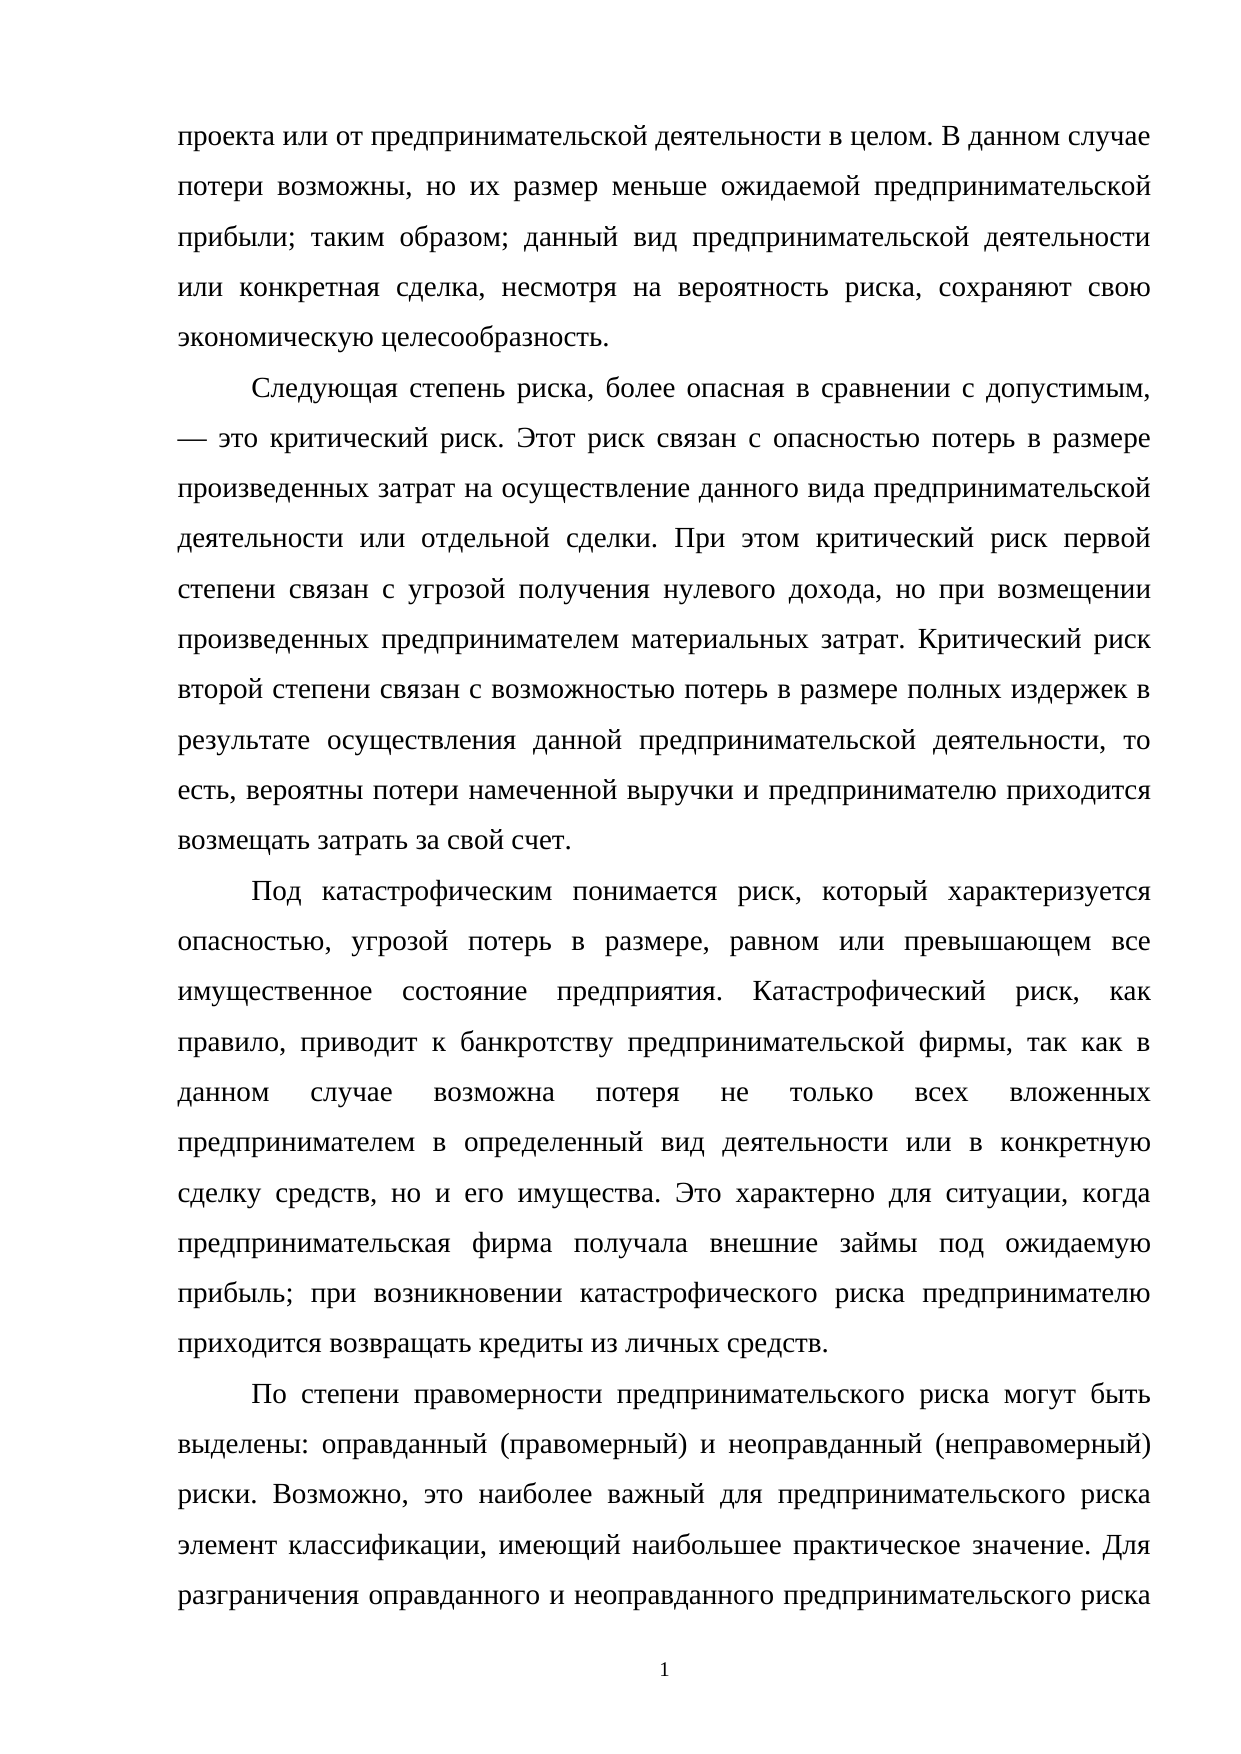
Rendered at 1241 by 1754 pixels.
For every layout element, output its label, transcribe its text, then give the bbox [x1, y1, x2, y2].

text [177, 118, 1152, 353]
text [177, 1376, 1152, 1611]
text Следующая степень риска, более опасная в сравнении с допустимым, — это критический риск. Этот риск связан с опасностью потерь в размере произведенных затрат на осуществление данного вида предпринимательской деятельности или отдельной сделки. При этом критический риск первой степени связан с угрозой получения нулевого дохода, но при возмещении произведенных предпринимателем материальных затрат. Критический риск второй степени связан с возможностью потерь в размере полных издержек в результате осуществления данной предпринимательской деятельности, то есть, вероятны потери намеченной выручки и предпринимателю приходится возмещать затрать за свой счет. [177, 370, 1152, 856]
text Под катастрофическим понимается риск, который характеризуется опасностью, угрозой потерь в размере, равном или превышающем все имущественное состояние предприятия. Катастрофический риск, как правило, приводит к банкротству предпринимательской фирмы, так как в данном случае возможна потеря не только всех вложенных предпринимателем в определенный вид деятельности или в конкретную сделку средств, но и его имущества. Это характерно для ситуации, когда предпринимательская фирма получала внешние займы под ожидаемую прибыль; при возникновении катастрофического риска предпринимателю приходится возвращать кредиты из личных средств. [177, 873, 1152, 1359]
